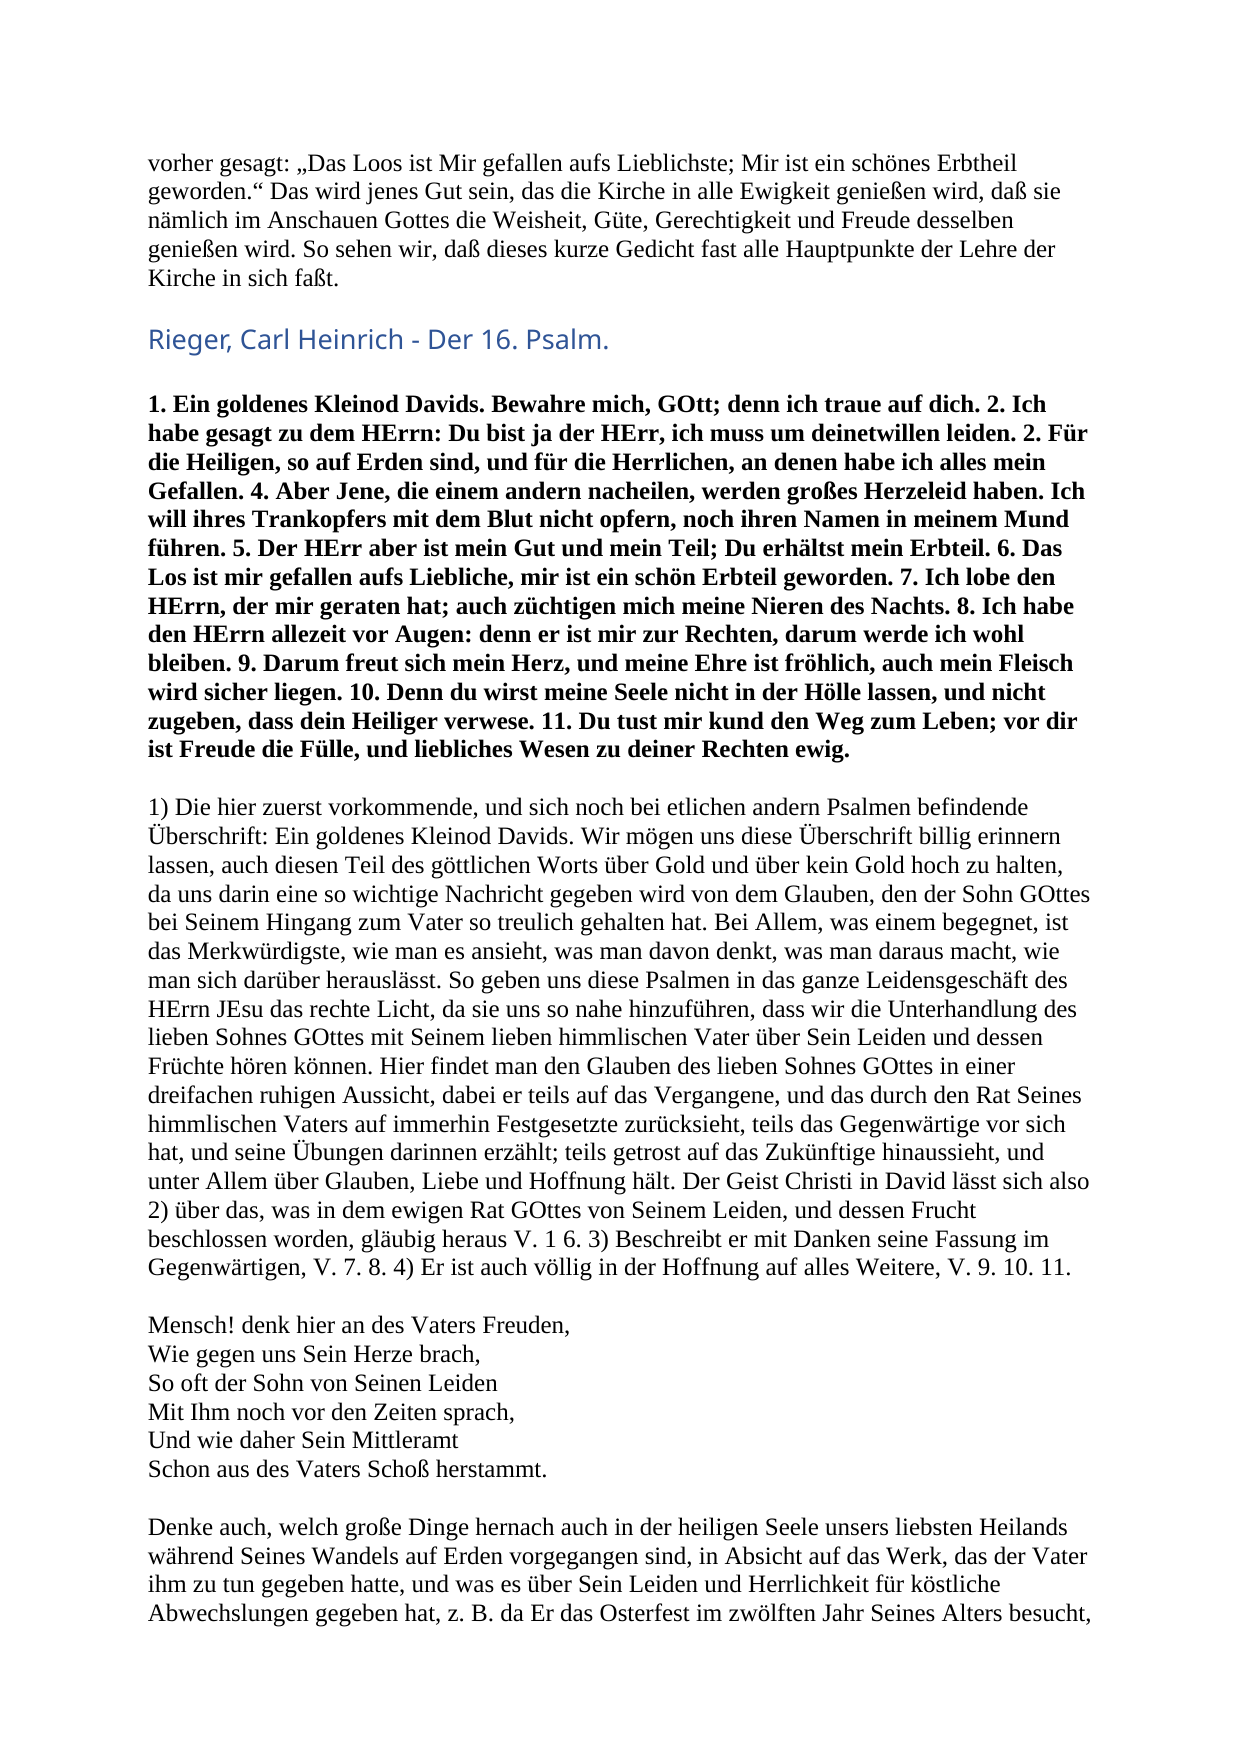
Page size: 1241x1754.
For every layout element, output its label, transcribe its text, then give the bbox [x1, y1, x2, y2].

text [148, 1512, 1093, 1627]
text 1. Ein goldenes Kleinod Davids. Bewahre mich, GOtt; denn ich traue auf dich. 2. Ich habe gesagt zu dem HErrn: Du bist ja der HErr, ich muss um deinetwillen leiden. 2. Für die Heiligen, so auf Erden sind, und für die Herrlichen, an denen habe ich alles mein Gefallen. 4. Aber Jene, die einem andern nacheilen, werden großes Herzeleid haben. Ich will ihres Trankopfers mit dem Blut nicht opfern, noch ihren Namen in meinem Mund führen. 5. Der HErr aber ist mein Gut und mein Teil; Du erhältst mein Erbteil. 6. Das Los ist mir gefallen aufs Liebliche, mir ist ein schön Erbteil geworden. 7. Ich lobe den HErrn, der mir geraten hat; auch züchtigen mich meine Nieren des Nachts. 8. Ich habe den HErrn allezeit vor Augen: denn er ist mir zur Rechten, darum werde ich wohl bleiben. 9. Darum freut sich mein Herz, und meine Ehre ist fröhlich, auch mein Fleisch wird sicher liegen. 10. Denn du wirst meine Seele nicht in der Hölle lassen, und nicht zugeben, dass dein Heiliger verwese. 11. Du tust mir kund den Weg zum Leben; vor dir ist Freude die Fülle, und liebliches Wesen zu deiner Rechten ewig. [148, 389, 1093, 763]
text Mensch! denk hier an des Vaters Freuden, Wie gegen uns Sein Herze brach, So oft der Sohn von Seinen Leiden Mit Ihm noch vor den Zeiten sprach, Und wie daher Sein Mittleramt Schon aus des Vaters Schoß herstammt. [148, 1310, 1093, 1483]
text 1) Die hier zuerst vorkommende, und sich noch bei etlichen andern Psalmen befindende Überschrift: Ein goldenes Kleinod Davids. Wir mögen uns diese Überschrift billig erinnern lassen, auch diesen Teil des göttlichen Worts über Gold und über kein Gold hoch zu halten, da uns darin eine so wichtige Nachricht gegeben wird von dem Glauben, den der Sohn GOttes bei Seinem Hingang zum Vater so treulich gehalten hat. Bei Allem, was einem begegnet, ist das Merkwürdigste, wie man es ansieht, was man davon denkt, was man daraus macht, wie man sich darüber herauslässt. So geben uns diese Psalmen in das ganze Leidensgeschäft des HErrn JEsu das rechte Licht, da sie uns so nahe hinzuführen, dass wir die Unterhandlung des lieben Sohnes GOttes mit Seinem lieben himmlischen Vater über Sein Leiden und dessen Früchte hören können. Hier findet man den Glauben des lieben Sohnes GOttes in einer dreifachen ruhigen Aussicht, dabei er teils auf das Vergangene, und das durch den Rat Seines himmlischen Vaters auf immerhin Festgesetzte zurücksieht, teils das Gegenwärtige vor sich hat, und seine Übungen darinnen erzählt; teils getrost auf das Zukünftige hinaussieht, und unter Allem über Glauben, Liebe und Hoffnung hält. Der Geist Christi in David lässt sich also 2) über das, was in dem ewigen Rat GOttes von Seinem Leiden, und dessen Frucht beschlossen worden, gläubig heraus V. 1 6. 3) Beschreibt er mit Danken seine Fassung im Gegenwärtigen, V. 7. 8. 4) Er ist auch völlig in der Hoffnung auf alles Weitere, V. 9. 10. 11. [148, 792, 1093, 1281]
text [148, 148, 1093, 291]
subtitle Rieger, Carl Heinrich - Der 16. Psalm. [148, 321, 1093, 357]
